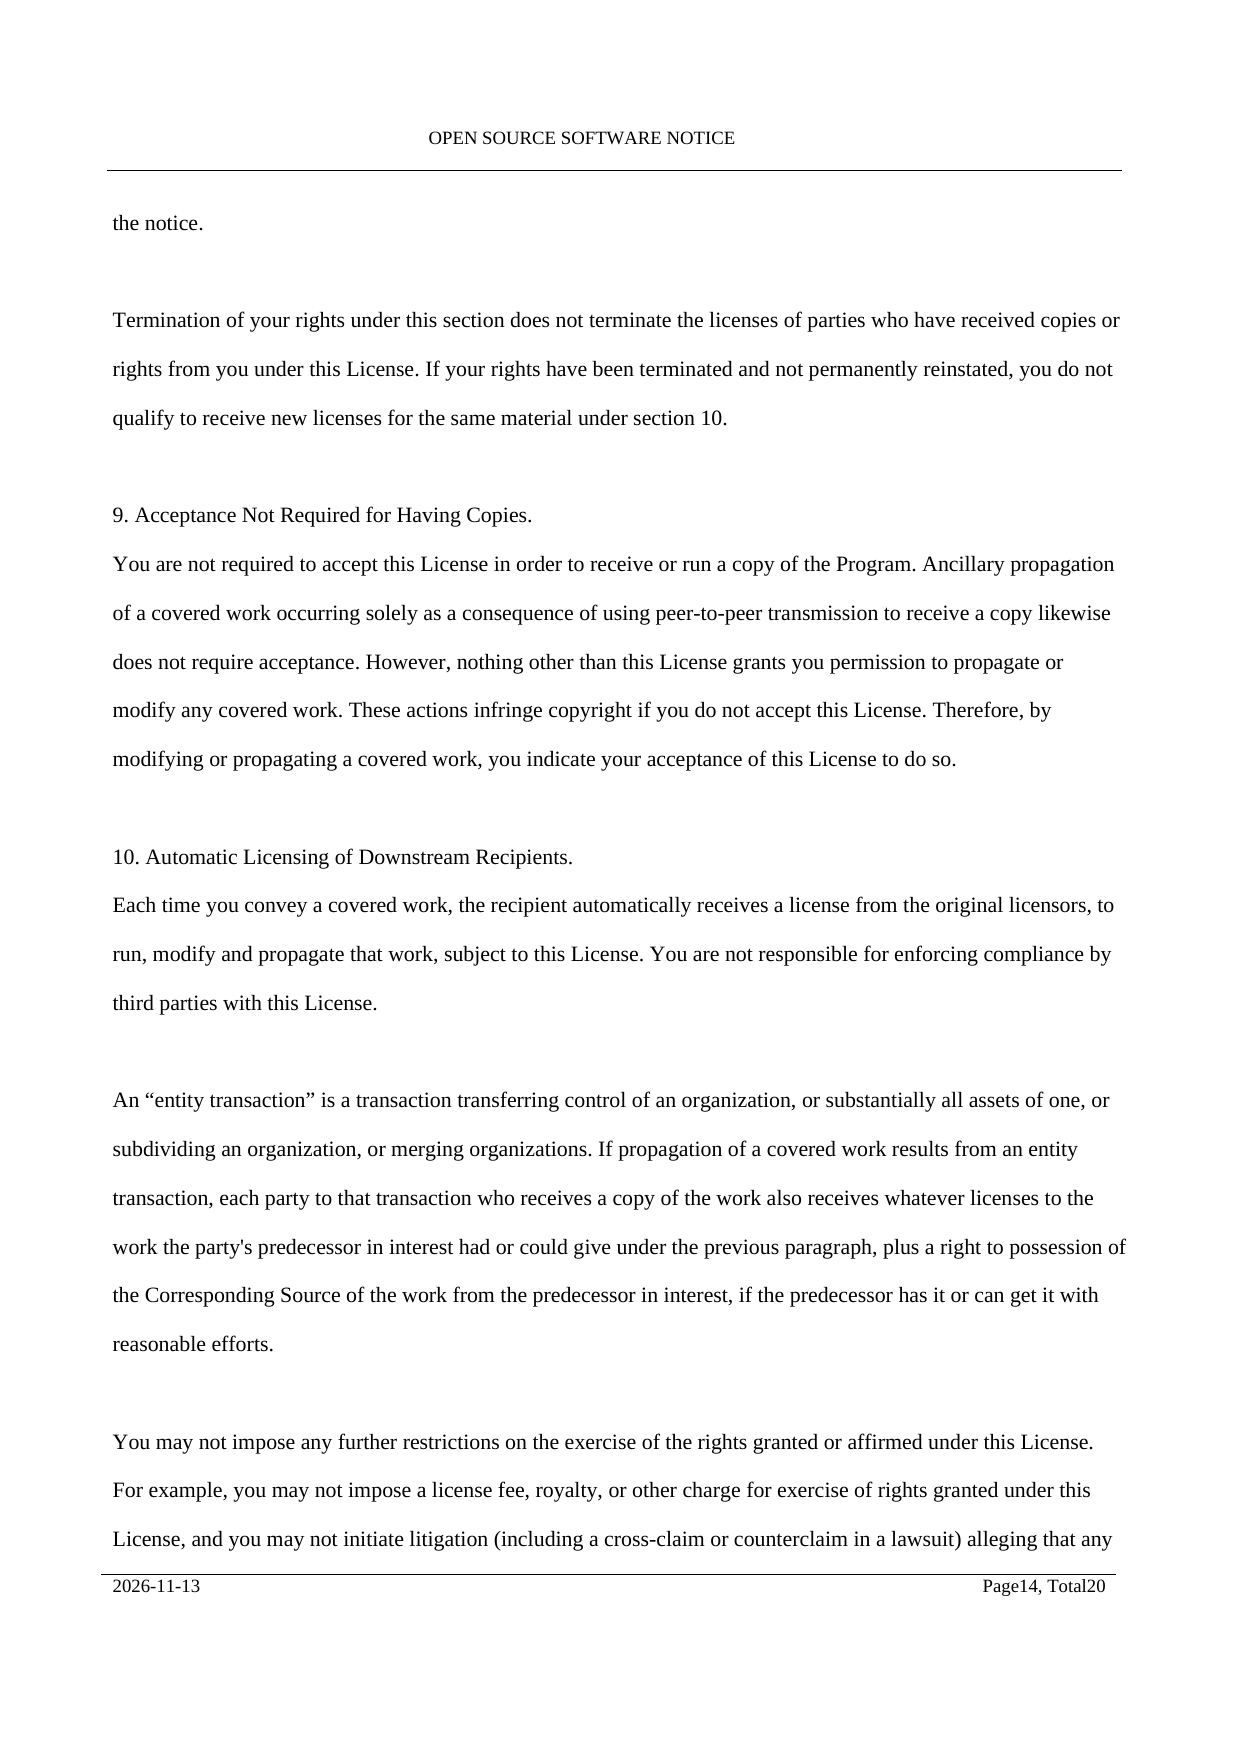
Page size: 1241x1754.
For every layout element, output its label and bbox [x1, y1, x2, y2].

text [112, 206, 1128, 1555]
